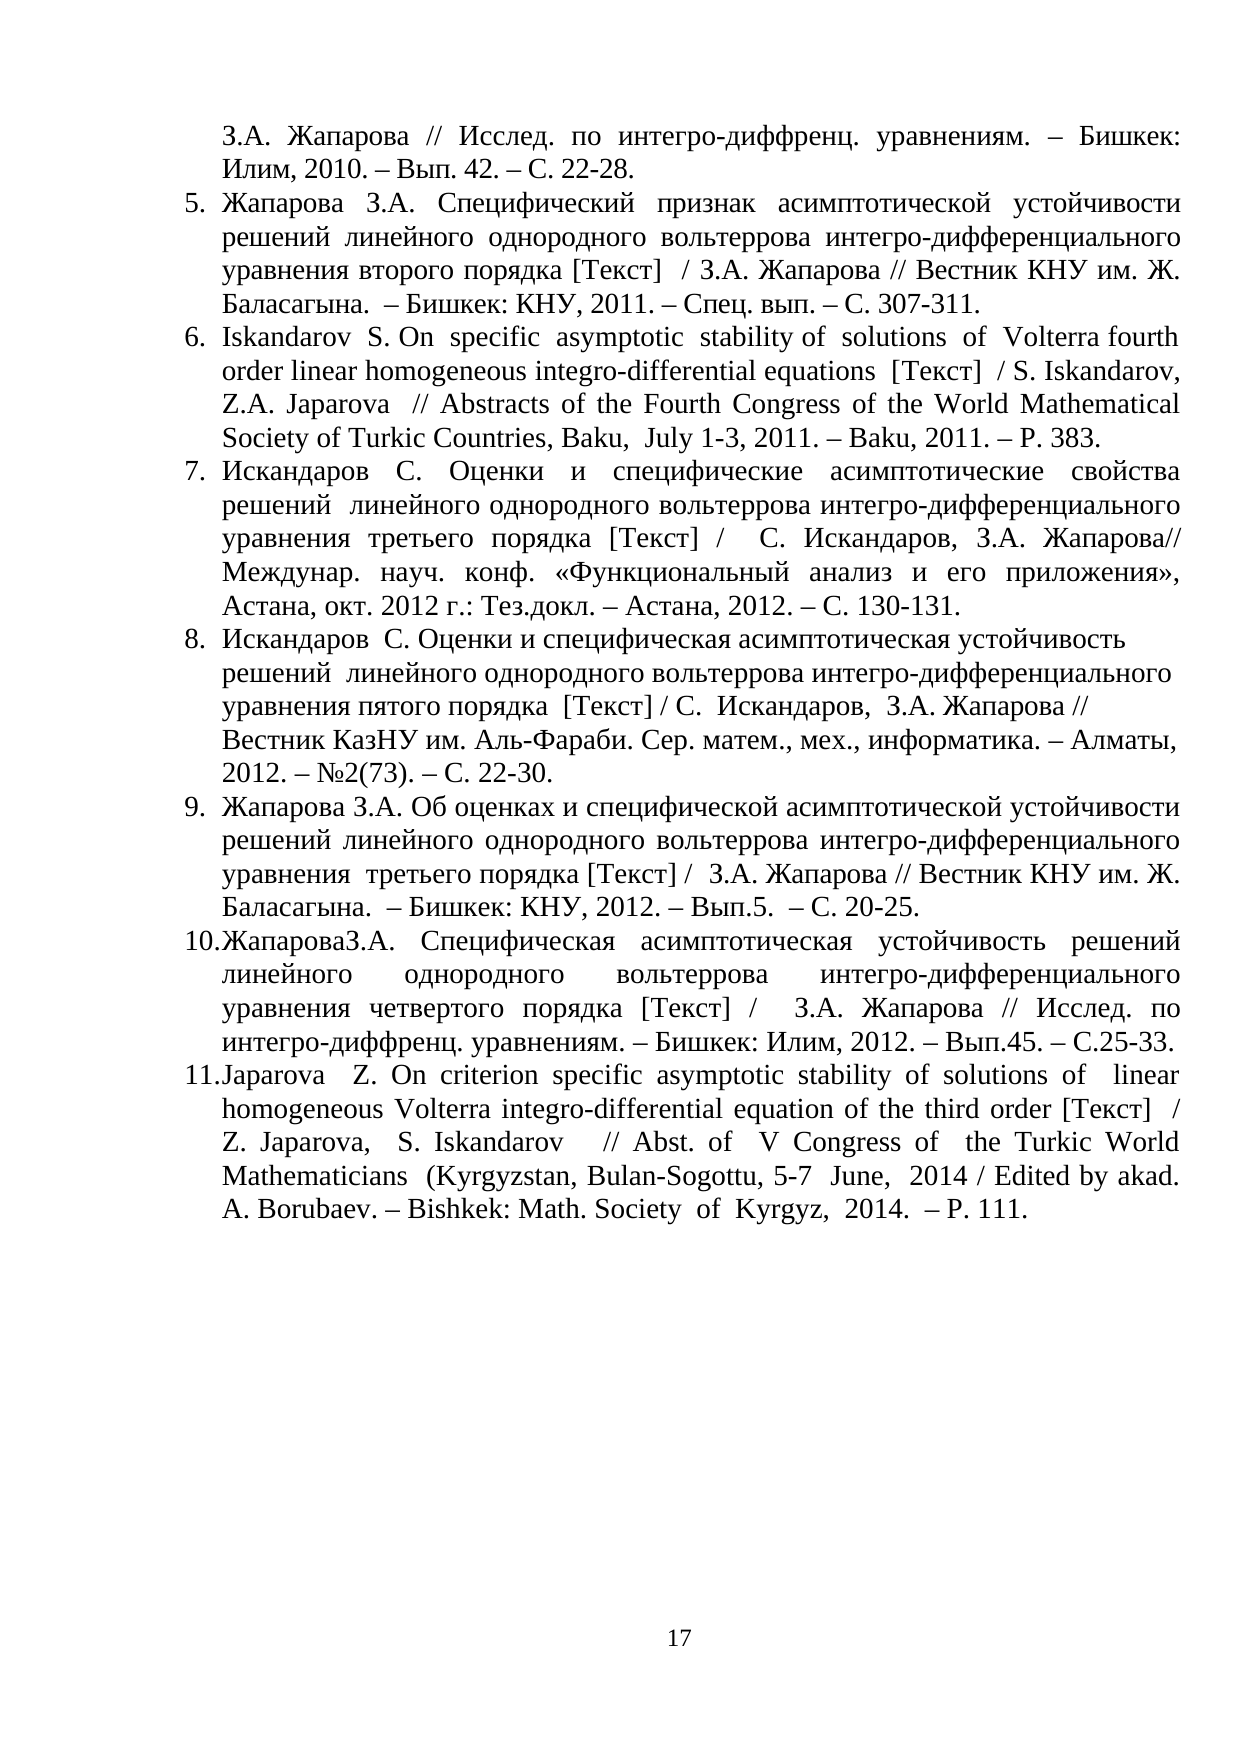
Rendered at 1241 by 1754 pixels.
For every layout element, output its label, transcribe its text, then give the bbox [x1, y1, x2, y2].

list Искандаров С. Оценки и специфические асимптотические свойства решений линейного однородного вольтеррова интегро-дифференциального уравнения третьего порядка [Текст] / С. Искандаров, З.А. Жапарова// Междунар. науч. конф. «Функциональный анализ и его приложения», Астана, окт. 2012 г.: Тез.докл. – Астана, 2012. – С. 130-131. [184, 453, 1181, 621]
list Жапарова З.А. Специфический признак асимптотической устойчивости решений линейного однородного вольтеррова интегро-дифференциального уравнения второго порядка [Текст] / З.А. Жапарова // Вестник КНУ им. Ж. Баласагына. – Бишкек: КНУ, 2011. – Спец. вып. – С. 307-311. [184, 185, 1181, 319]
list Japarova Z. On criterion specific asymptotic stability of solutions of linear homogeneous Volterra integro-differential equation of the third order [Текст] / Z. Japarova, S. Iskandarov // Abst. of V Congress of the Turkic World Mathematicians (Kyrgyzstan, Bulan-Sogottu, 5-7 June, 2014 / Edited by akad. A. Borubaev. – Bishkek: Math. Society of Kyrgyz, 2014. – P. 111. [184, 1057, 1181, 1225]
list Iskandarov S. On specific asymptotic stability of solutions of Volterra fourth order linear homogeneous integro-differential equations [Текст] / S. Iskandarov, Z.A. Japarova // Abstracts of the Fourth Congress of the World Mathematical Society of Turkic Countries, Baku, July 1-3, 2011. – Baku, 2011. – P. 383. [184, 319, 1181, 453]
list Жапарова З.А. Об оценках и специфической асимптотической устойчивости решений линейного однородного вольтеррова интегро-дифференциального уравнения третьего порядка [Текст] / З.А. Жапарова // Вестник КНУ им. Ж. Баласагына. – Бишкек: КНУ, 2012. – Вып.5. – С. 20-25. [184, 789, 1181, 923]
list ЖапароваЗ.А. Специфическая асимптотическая устойчивость решений линейного однородного вольтеррова интегро-дифференциального уравнения четвертого порядка [Текст] / З.А. Жапарова // Исслед. по интегро-диффренц. уравнениям. – Бишкек: Илим, 2012. – Вып.45. – С.25-33. [184, 923, 1181, 1057]
list Искандаров С. Оценки и специфическая асимптотическая устойчивость решений линейного однородного вольтеррова интегро-дифференциального уравнения пятого порядка [Текст] / С. Искандаров, З.А. Жапарова // Вестник КазНУ им. Аль-Фараби. Сер. матем., мех., информатика. – Алматы, 2012. – №2(73). – С. 22-30. [184, 621, 1181, 789]
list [184, 118, 1181, 185]
